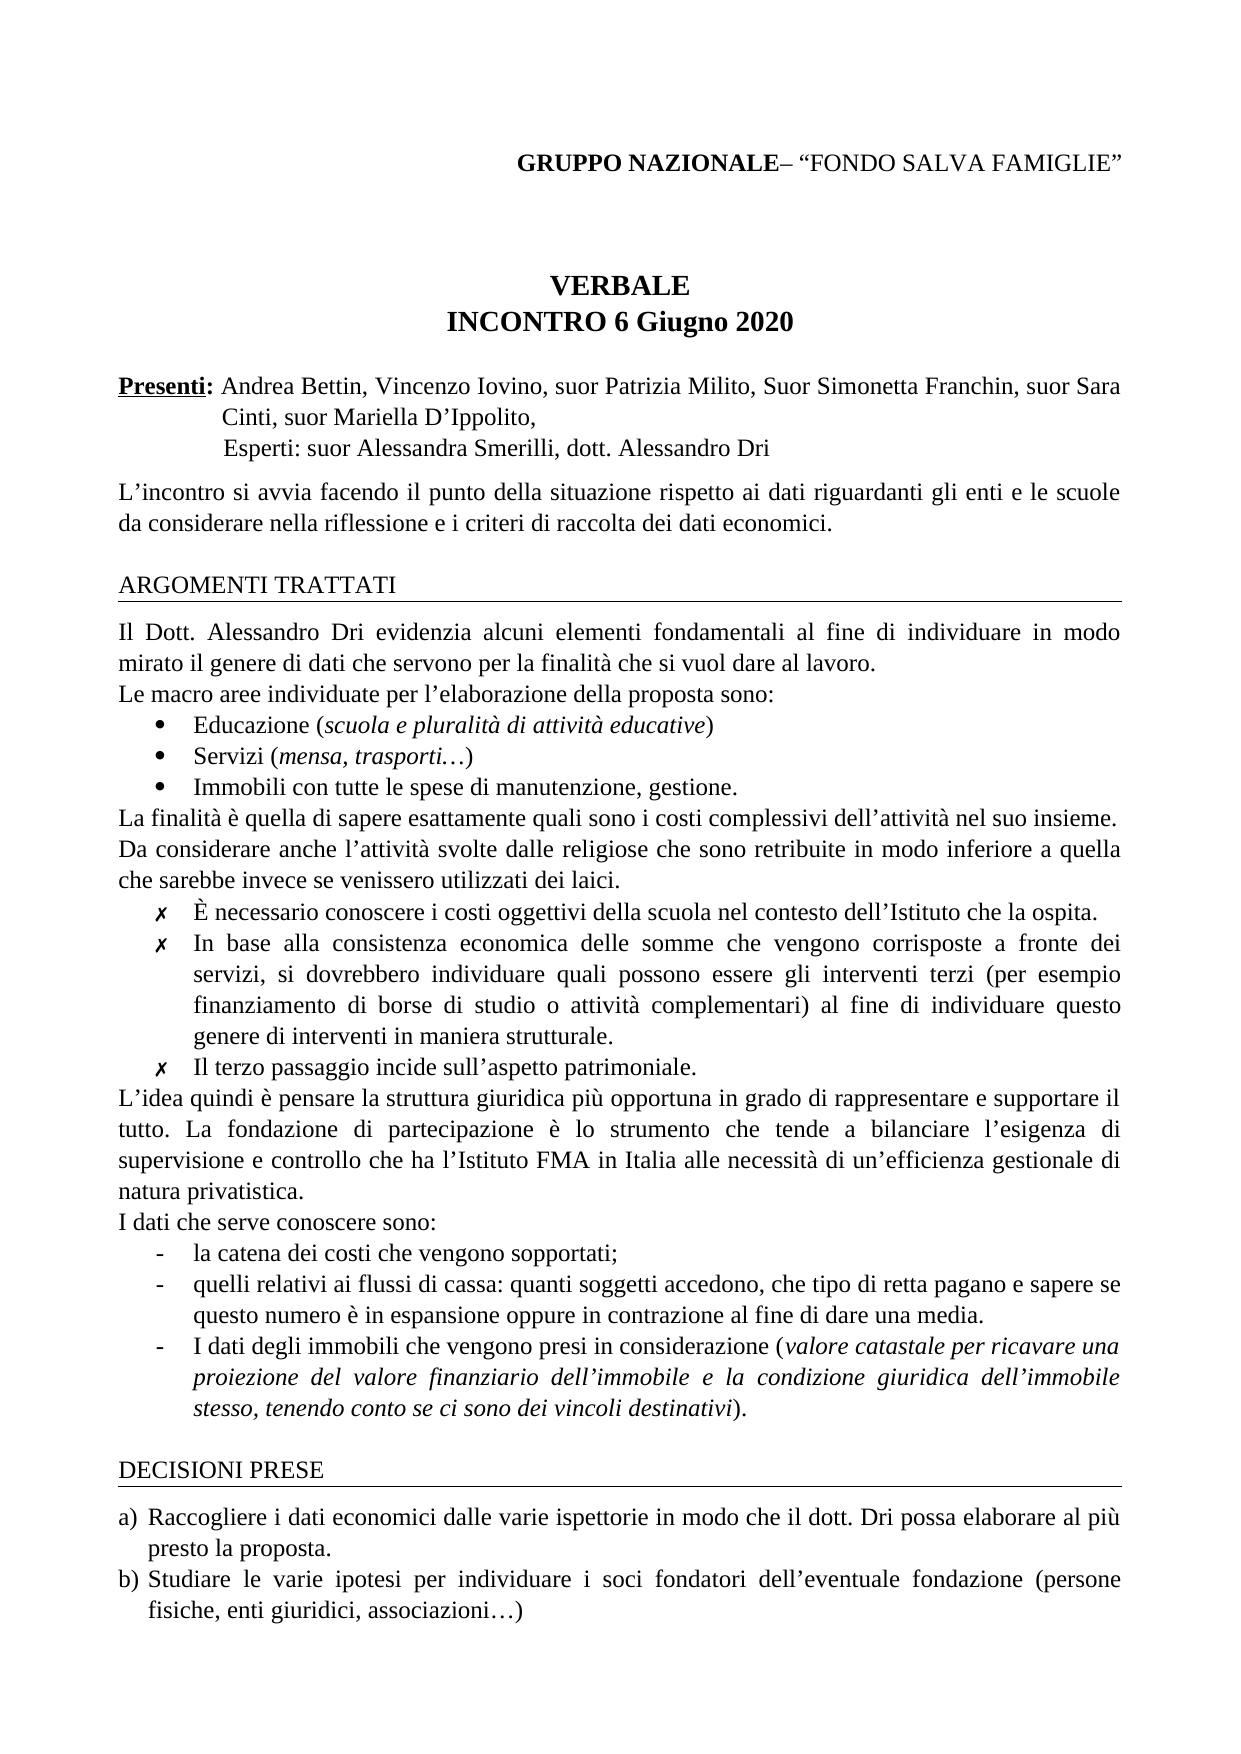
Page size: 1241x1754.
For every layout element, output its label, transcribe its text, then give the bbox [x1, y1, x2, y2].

list I dati degli immobili che vengono presi in considerazione (valore catastale per ricavare una proiezione del valore finanziario dell’immobile e la condizione giuridica dell’immobile stesso, tenendo conto se ci sono dei vincoli destinativi). [156, 1331, 1122, 1422]
text Le macro aree individuate per l’elaborazione della proposta sono: [118, 679, 1122, 708]
text Il Dott. Alessandro Dri evidenzia alcuni elementi fondamentali al fine di individuare in modo mirato il genere di dati che servono per la finalità che si vuol dare al lavoro. [118, 617, 1122, 677]
list Studiare le varie ipotesi per individuare i soci fondatori dell’eventuale fondazione (persone fisiche, enti giuridici, associazioni…) [118, 1564, 1122, 1624]
text Esperti: suor Alessandra Smerilli, dott. Alessandro Dri [118, 433, 1122, 462]
text La finalità è quella di sapere esattamente quali sono i costi complessivi dell’attività nel suo insieme. [118, 803, 1122, 832]
text VERBALE [118, 268, 1122, 301]
list È necessario conoscere i costi oggettivi della scuola nel contesto dell’Istituto che la ospita. [156, 897, 1122, 925]
list Educazione (scuola e pluralità di attività educative) [156, 710, 1122, 739]
list la catena dei costi che vengono sopportati; [156, 1238, 1122, 1267]
list Raccogliere i dati economici dalle varie ispettorie in modo che il dott. Dri possa elaborare al più presto la proposta. [118, 1502, 1122, 1562]
text ARGOMENTI TRATTATI [118, 570, 1122, 601]
list Il terzo passaggio incide sull’aspetto patrimoniale. [156, 1052, 1122, 1081]
text INCONTRO 6 Giugno 2020 [118, 304, 1122, 337]
text Da considerare anche l’attività svolte dalle religiose che sono retribuite in modo inferiore a quella che sarebbe invece se venissero utilizzati dei laici. [118, 834, 1122, 894]
text L’idea quindi è pensare la struttura giuridica più opportuna in grado di rappresentare e supportare il tutto. La fondazione di partecipazione è lo strumento che tende a bilanciare l’esigenza di supervisione e controllo che ha l’Istituto FMA in Italia alle necessità di un’efficienza gestionale di natura privatistica. [118, 1083, 1122, 1205]
list Immobili con tutte le spese di manutenzione, gestione. [156, 772, 1122, 801]
list In base alla consistenza economica delle somme che vengono corrisposte a fronte dei servizi, si dovrebbero individuare quali possono essere gli interventi terzi (per esempio finanziamento di borse di studio o attività complementari) al fine di individuare questo genere di interventi in maniera strutturale. [156, 928, 1122, 1049]
text Presenti: Andrea Bettin, Vincenzo Iovino, suor Patrizia Milito, Suor Simonetta Franchin, suor Sara Cinti, suor Mariella D’Ippolito, [118, 371, 1122, 431]
text L’incontro si avvia facendo il punto della situazione rispetto ai dati riguardanti gli enti e le scuole da considerare nella riflessione e i criteri di raccolta dei dati economici. [118, 477, 1122, 537]
text I dati che serve conoscere sono: [118, 1207, 1122, 1236]
text DECISIONI PRESE [118, 1455, 1122, 1486]
list quelli relativi ai flussi di cassa: quanti soggetti accedono, che tipo di retta pagano e sapere se questo numero è in espansione oppure in contrazione al fine di dare una media. [156, 1269, 1122, 1329]
list Servizi (mensa, trasporti…) [156, 741, 1122, 770]
text GRUPPO NAZIONALE– “FONDO SALVA FAMIGLIE” [118, 148, 1122, 176]
